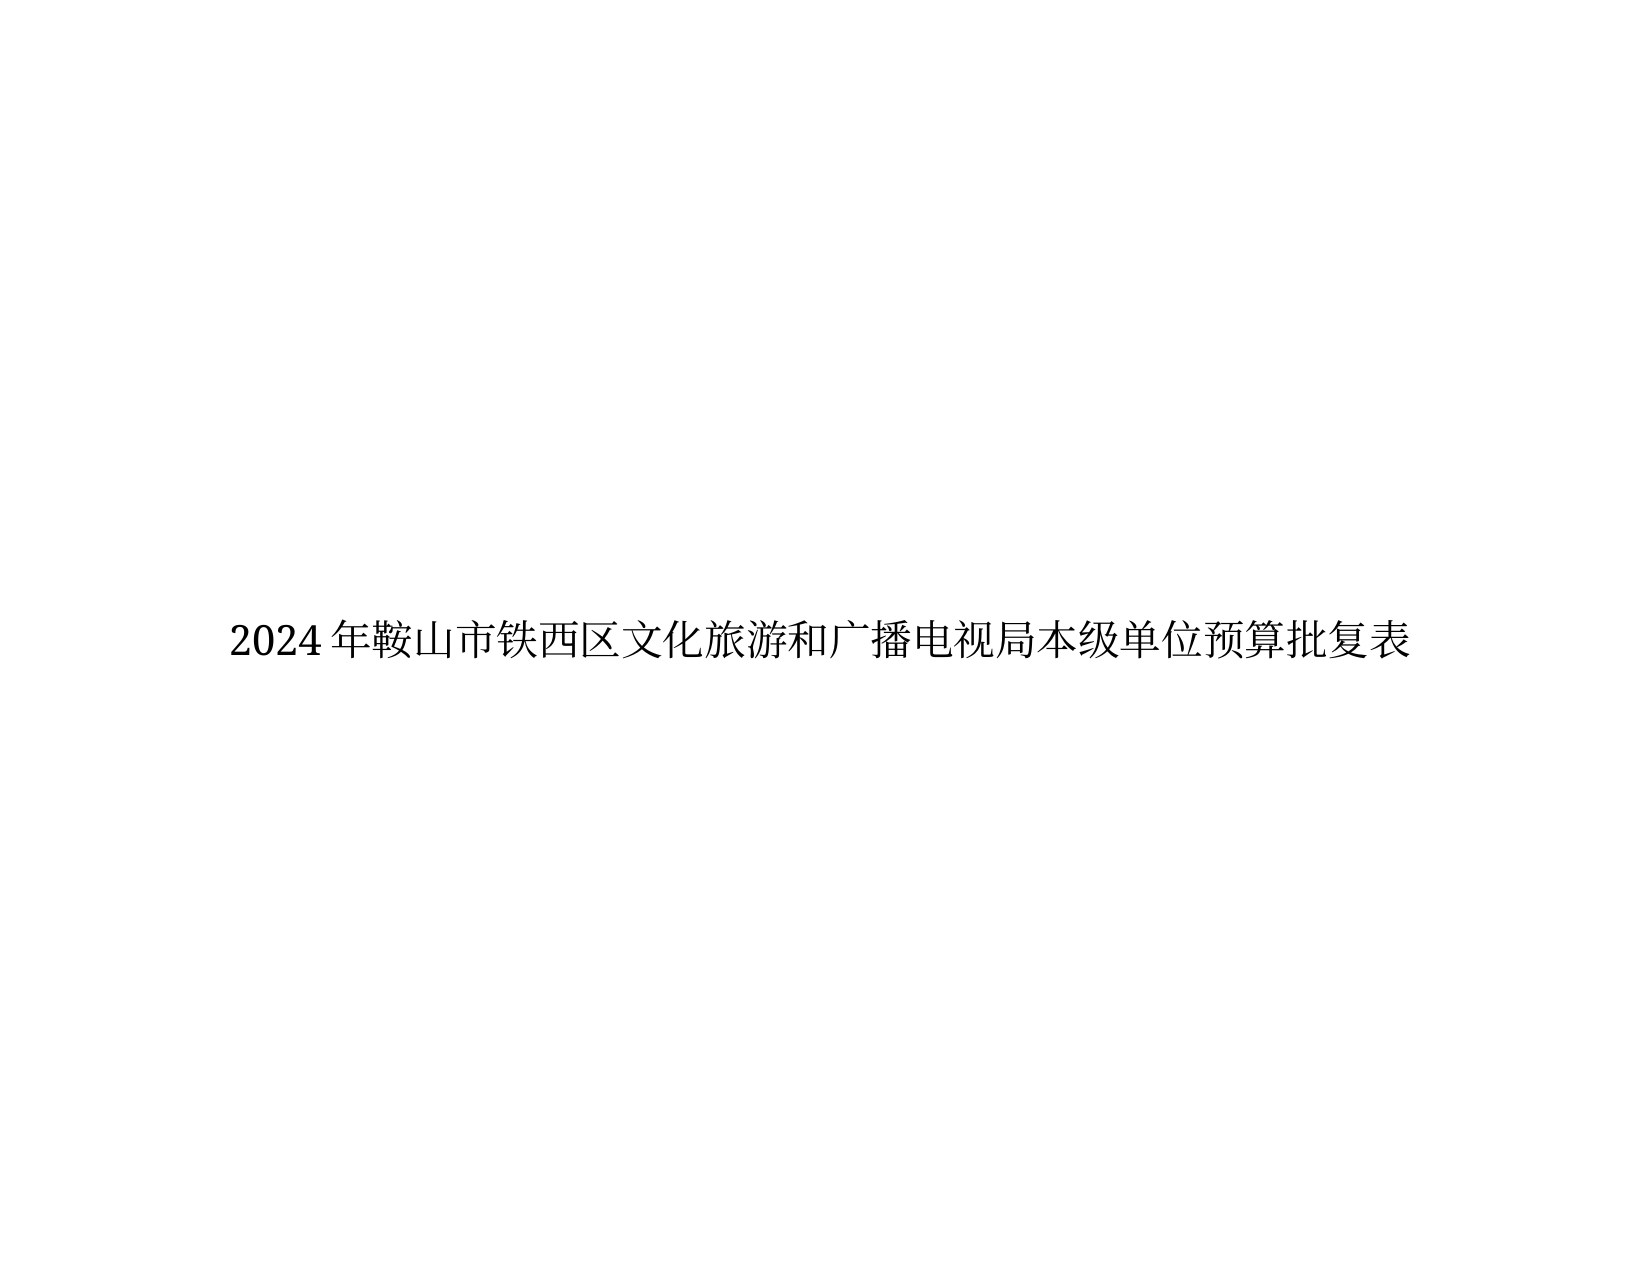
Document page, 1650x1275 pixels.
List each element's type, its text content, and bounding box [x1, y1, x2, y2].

subtitle 2024年鞍山市铁西区文化旅游和广播电视局本级单位预算批复表 [228, 608, 1577, 668]
